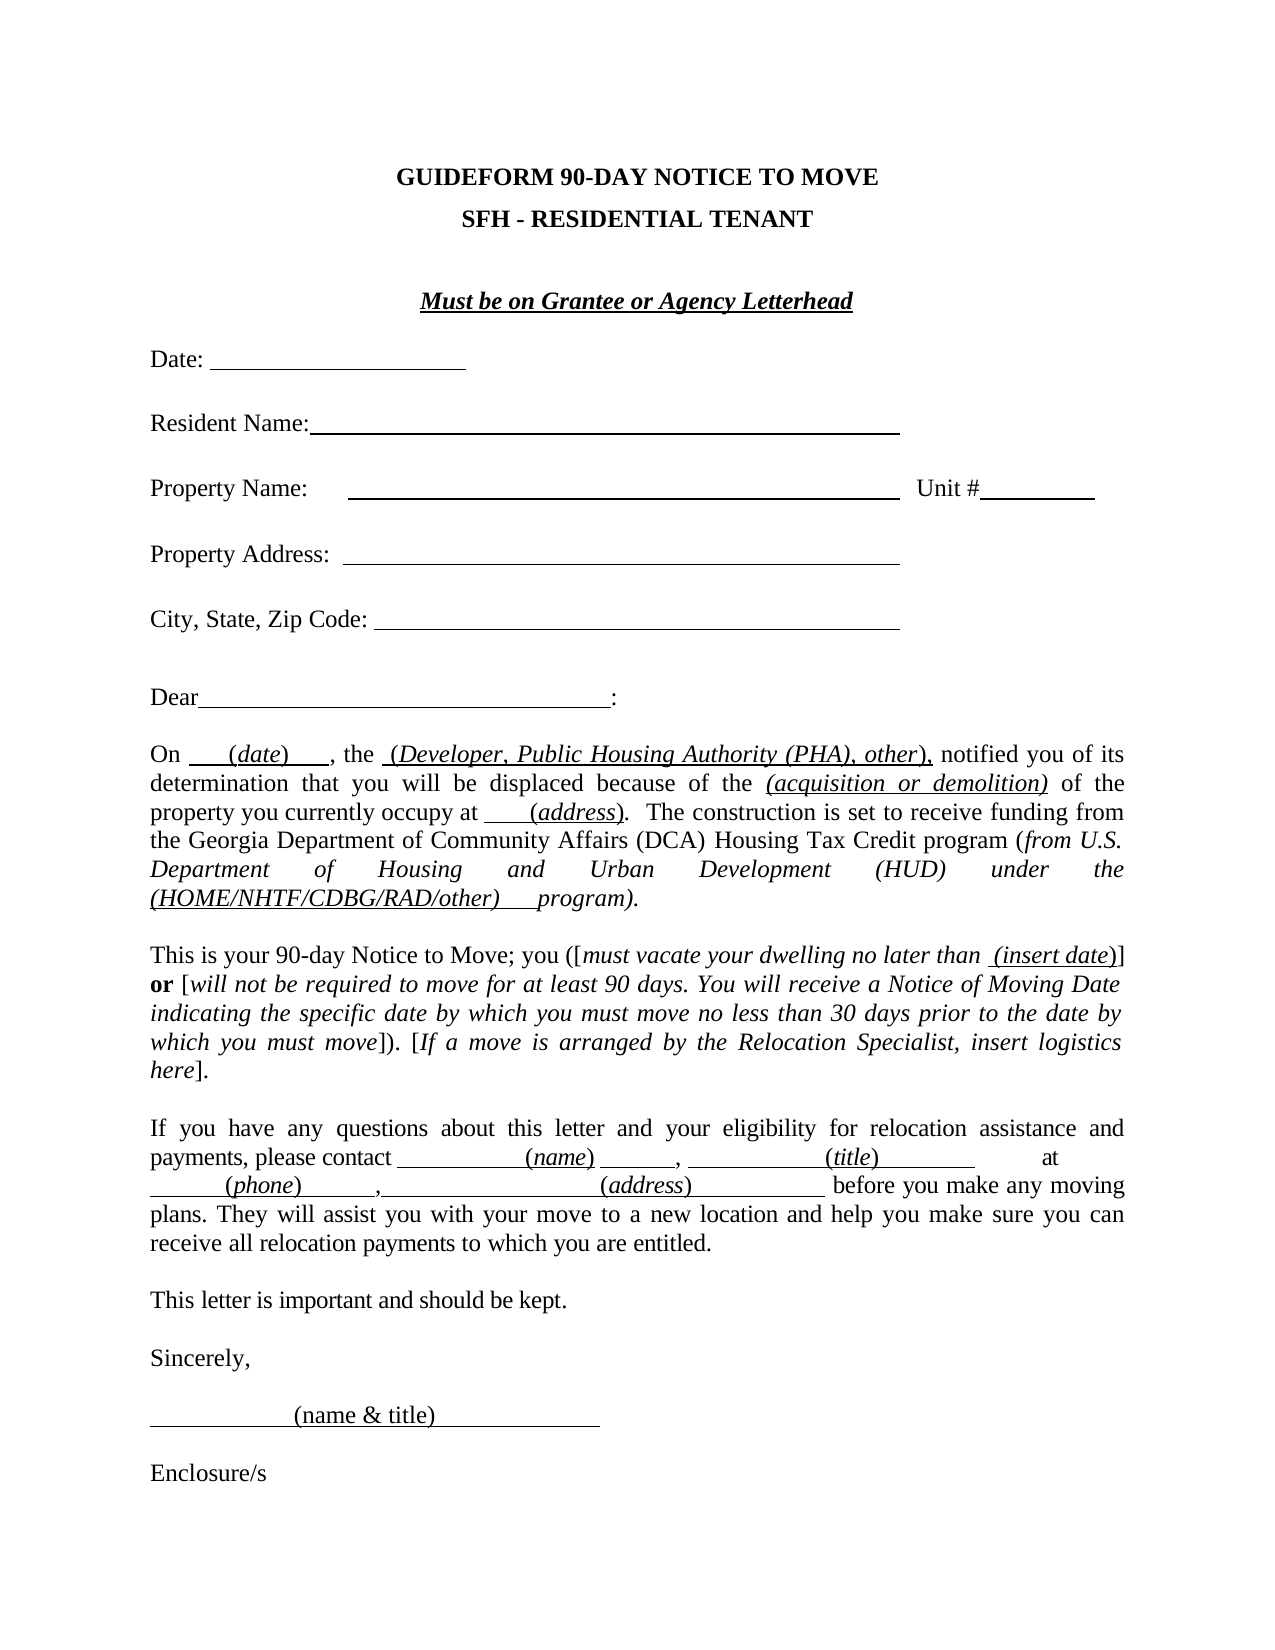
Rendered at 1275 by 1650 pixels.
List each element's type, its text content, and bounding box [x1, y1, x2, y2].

text GUIDEFORM 90-DAY NOTICE TO MOVE [150, 162, 1125, 191]
text If you have any questions about this letter and your eligibility for relocation assistance and payments, please contact (name) , (title) at (phone) , (address) before you make any moving plans. They will assist you with your move to a new location and help you make sure you can receive all relocation payments to which you are entitled. [150, 1113, 1125, 1257]
text This letter is important and should be kept. [150, 1286, 1084, 1314]
text On (date) , the (Developer, Public Housing Authority (PHA), other), notified you of its determination that you will be displaced because of the (acquisition or demolition) of the property you currently occupy at (address). The construction is set to receive funding from the Georgia Department of Community Affairs (DCA) Housing Tax Credit program (from U.S. Department of Housing and Urban Development (HUD) under the (HOME/NHTF/CDBG/RAD/other) program). [150, 739, 1125, 912]
text Date: [150, 344, 1125, 372]
text Sincerely, [150, 1343, 1055, 1372]
text Property Name: Unit # [150, 473, 1125, 502]
text City, State, Zip Code: [150, 604, 1125, 633]
text (name & title) [150, 1401, 1125, 1429]
text Must be on Grantee or Agency Letterhead [150, 286, 1125, 315]
text Property Address: [150, 539, 1125, 568]
text Resident Name: [150, 408, 1125, 437]
text SFH - RESIDENTIAL TENANT [150, 204, 1125, 232]
text Enclosure/s [150, 1458, 1125, 1487]
text Dear : [150, 682, 1125, 711]
text This is your 90-day Notice to Move; you ([must vacate your dwelling no later than (insert date)] or [will not be required to move for at least 90 days. You will receive a Notice of Moving Date indicating the specific date by which you must move no less than 30 days prior to the date by which you must move]). [If a move is arranged by the Relocation Specialist, insert logistics here]. [150, 941, 1125, 1084]
